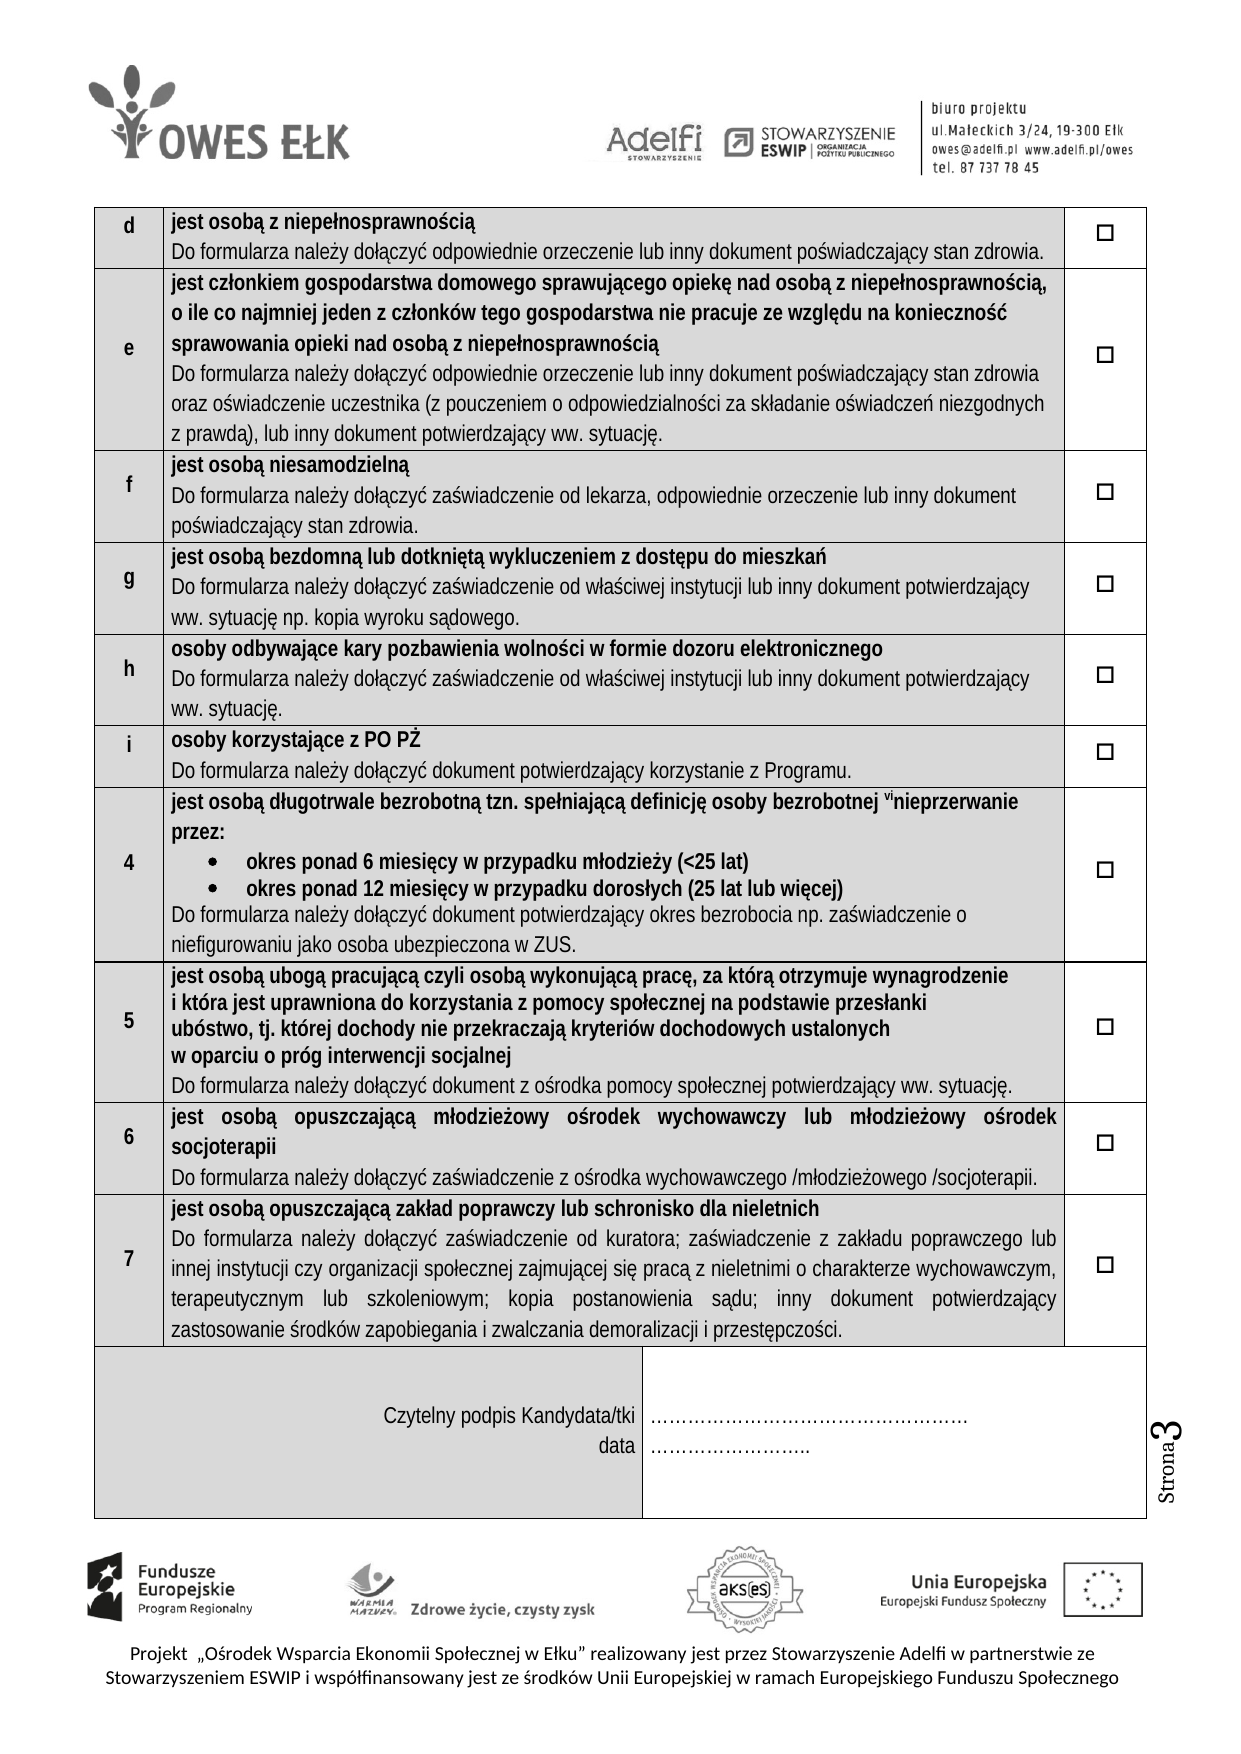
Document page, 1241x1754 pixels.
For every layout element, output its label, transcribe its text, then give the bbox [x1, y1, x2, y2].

table_cell 7 [95, 1195, 163, 1346]
table_cell [1065, 1103, 1146, 1194]
table_cell i [95, 726, 163, 787]
table_cell [1065, 208, 1146, 268]
table_cell jest osobą ubogą pracującą czyli osobą wykonującą pracę, za którą otrzymuje wynagrodzenie i która jest uprawniona do korzystania z pomocy społecznej na podstawie przesłanki ubóstwo, tj. której dochody nie przekraczają kryteriów dochodowych ustalonych w oparciu o próg interwencji socjalnej Do formularza należy dołączyć dokument z ośrodka pomocy społecznej potwierdzający ww. sytuację. [164, 963, 1064, 1102]
table_cell 6 [95, 1103, 163, 1194]
table_cell [1065, 269, 1146, 450]
table_cell [1065, 726, 1146, 787]
table_cell h [95, 635, 163, 725]
table_cell osoby odbywające kary pozbawienia wolności w formie dozoru elektronicznego Do formularza należy dołączyć zaświadczenie od właściwej instytucji lub inny dokument potwierdzający ww. sytuację. [164, 635, 1064, 725]
table_cell jest osobą długotrwale bezrobotną tzn. spełniającą definicję osoby bezrobotnej nieprzerwanie przez: okres ponad 6 miesięcy w przypadku młodzieży (<25 lat) okres ponad 12 miesięcy w przypadku dorosłych (25 lat lub więcej) Do formularza należy dołączyć dokument potwierdzający okres bezrobocia np. zaświadczenie o niefigurowaniu jako osoba ubezpieczona w ZUS. [164, 788, 1064, 961]
table_cell [1065, 635, 1146, 725]
table_cell [1065, 788, 1146, 961]
picture [88, 65, 1218, 182]
table_cell jest osobą opuszczającą młodzieżowy ośrodek wychowawczy lub młodzieżowy ośrodek socjoterapii Do formularza należy dołączyć zaświadczenie z ośrodka wychowawczego /młodzieżowego /socjoterapii. [164, 1103, 1064, 1194]
table_cell 4 [95, 788, 163, 961]
table_cell f [95, 451, 163, 542]
table_cell jest osobą z niepełnosprawnością Do formularza należy dołączyć odpowiednie orzeczenie lub inny dokument poświadczający stan zdrowia. [164, 208, 1064, 268]
table_cell jest osobą opuszczającą zakład poprawczy lub schronisko dla nieletnich Do formularza należy dołączyć zaświadczenie od kuratora; zaświadczenie z zakładu poprawczego lub innej instytucji czy organizacji społecznej zajmującej się pracą z nieletnimi o charakterze wychowawczym, terapeutycznym lub szkoleniowym; kopia postanowienia sądu; inny dokument potwierdzający zastosowanie środków zapobiegania i zwalczania demoralizacji i przestępczości. [164, 1195, 1064, 1346]
table_cell osoby korzystające z PO PŻ Do formularza należy dołączyć dokument potwierdzający korzystanie z Programu. [164, 726, 1064, 787]
table_cell g [95, 543, 163, 634]
table_cell [1065, 543, 1146, 634]
table_cell [1065, 1195, 1146, 1346]
picture [14, 1530, 1217, 1641]
table_cell [1065, 963, 1146, 1102]
table_cell e [95, 269, 163, 450]
table_cell [1065, 451, 1146, 542]
table_cell jest członkiem gospodarstwa domowego sprawującego opiekę nad osobą z niepełnosprawnością, o ile co najmniej jeden z członków tego gospodarstwa nie pracuje ze względu na konieczność sprawowania opieki nad osobą z niepełnosprawnością Do formularza należy dołączyć odpowiednie orzeczenie lub inny dokument poświadczający stan zdrowia oraz oświadczenie uczestnika (z pouczeniem o odpowiedzialności za składanie oświadczeń niezgodnych z prawdą), lub inny dokument potwierdzający ww. sytuację. [164, 269, 1064, 450]
table_cell 5 [95, 963, 163, 1102]
table_cell Czytelny podpis Kandydata/tki data [95, 1347, 642, 1518]
table_cell …………………………………………… …………………….. [643, 1347, 1146, 1518]
table_cell jest osobą niesamodzielną Do formularza należy dołączyć zaświadczenie od lekarza, odpowiednie orzeczenie lub inny dokument poświadczający stan zdrowia. [164, 451, 1064, 542]
table_cell jest osobą bezdomną lub dotkniętą wykluczeniem z dostępu do mieszkań Do formularza należy dołączyć zaświadczenie od właściwej instytucji lub inny dokument potwierdzający ww. sytuację np. kopia wyroku sądowego. [164, 543, 1064, 634]
table_cell d [95, 208, 163, 268]
